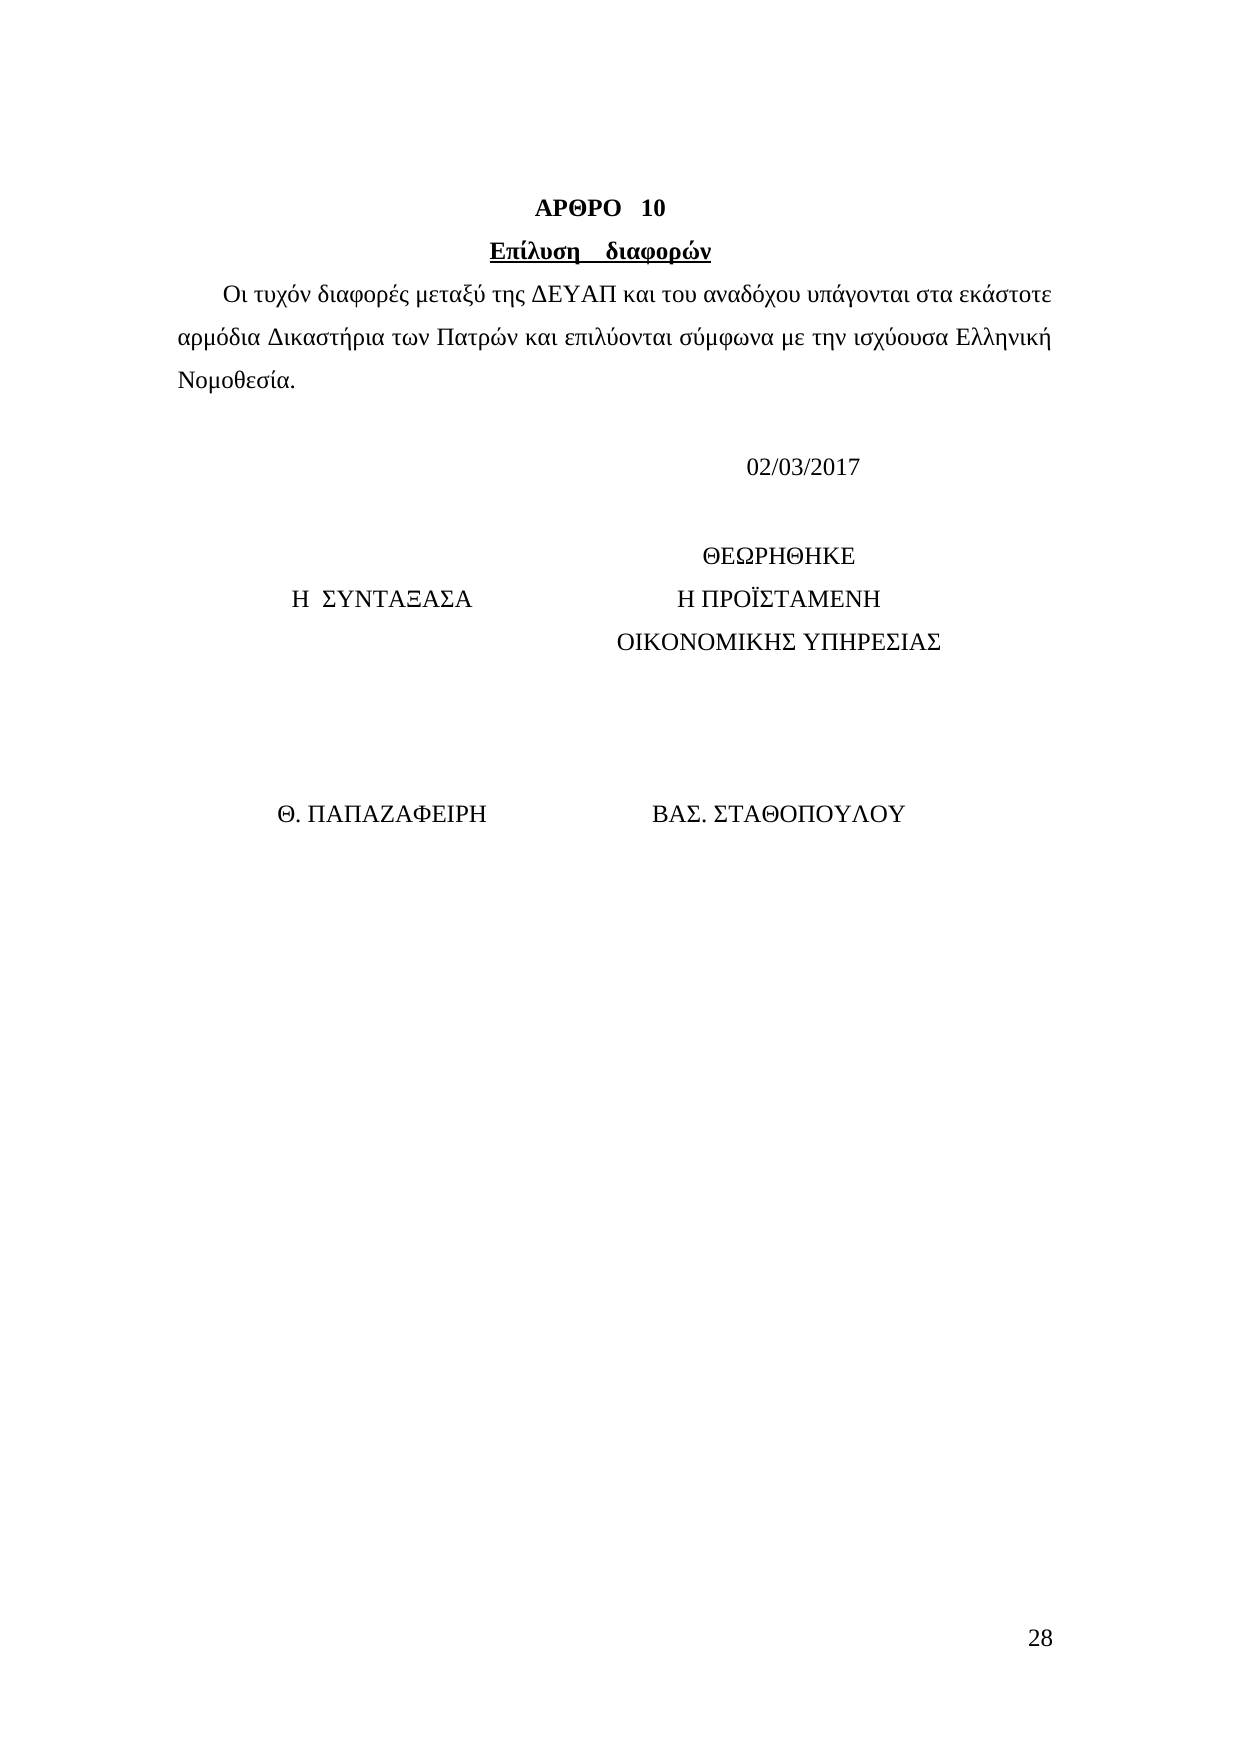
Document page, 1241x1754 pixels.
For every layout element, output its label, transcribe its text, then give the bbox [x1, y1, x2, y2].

table_header Η ΣΥΝΤΑΞΑΣΑ Θ. ΠΑΠΑΖΑΦΕΙΡΗ [203, 541, 561, 886]
text 02/03/2017 [148, 452, 1053, 481]
text Επίλυση διαφορών [148, 236, 1053, 265]
text ΑΡΘΡΟ 10 [148, 193, 1053, 222]
table_header ΘΕΩΡΗΘΗΚΕ Η ΠΡΟΪΣΤΑΜΕΝΗ ΟΙΚΟΝΟΜΙΚΗΣ ΥΠΗΡΕΣΙΑΣ ΒΑΣ. ΣΤΑΘΟΠΟΥΛΟΥ [561, 541, 997, 886]
text Οι τυχόν διαφορές μεταξύ της ΔΕΥΑΠ και του αναδόχου υπάγονται στα εκάστοτε αρμόδια Δικαστήρια των Πατρών και επιλύονται σύμφωνα με την ισχύουσα Ελληνική Νομοθεσία. [177, 279, 1053, 394]
